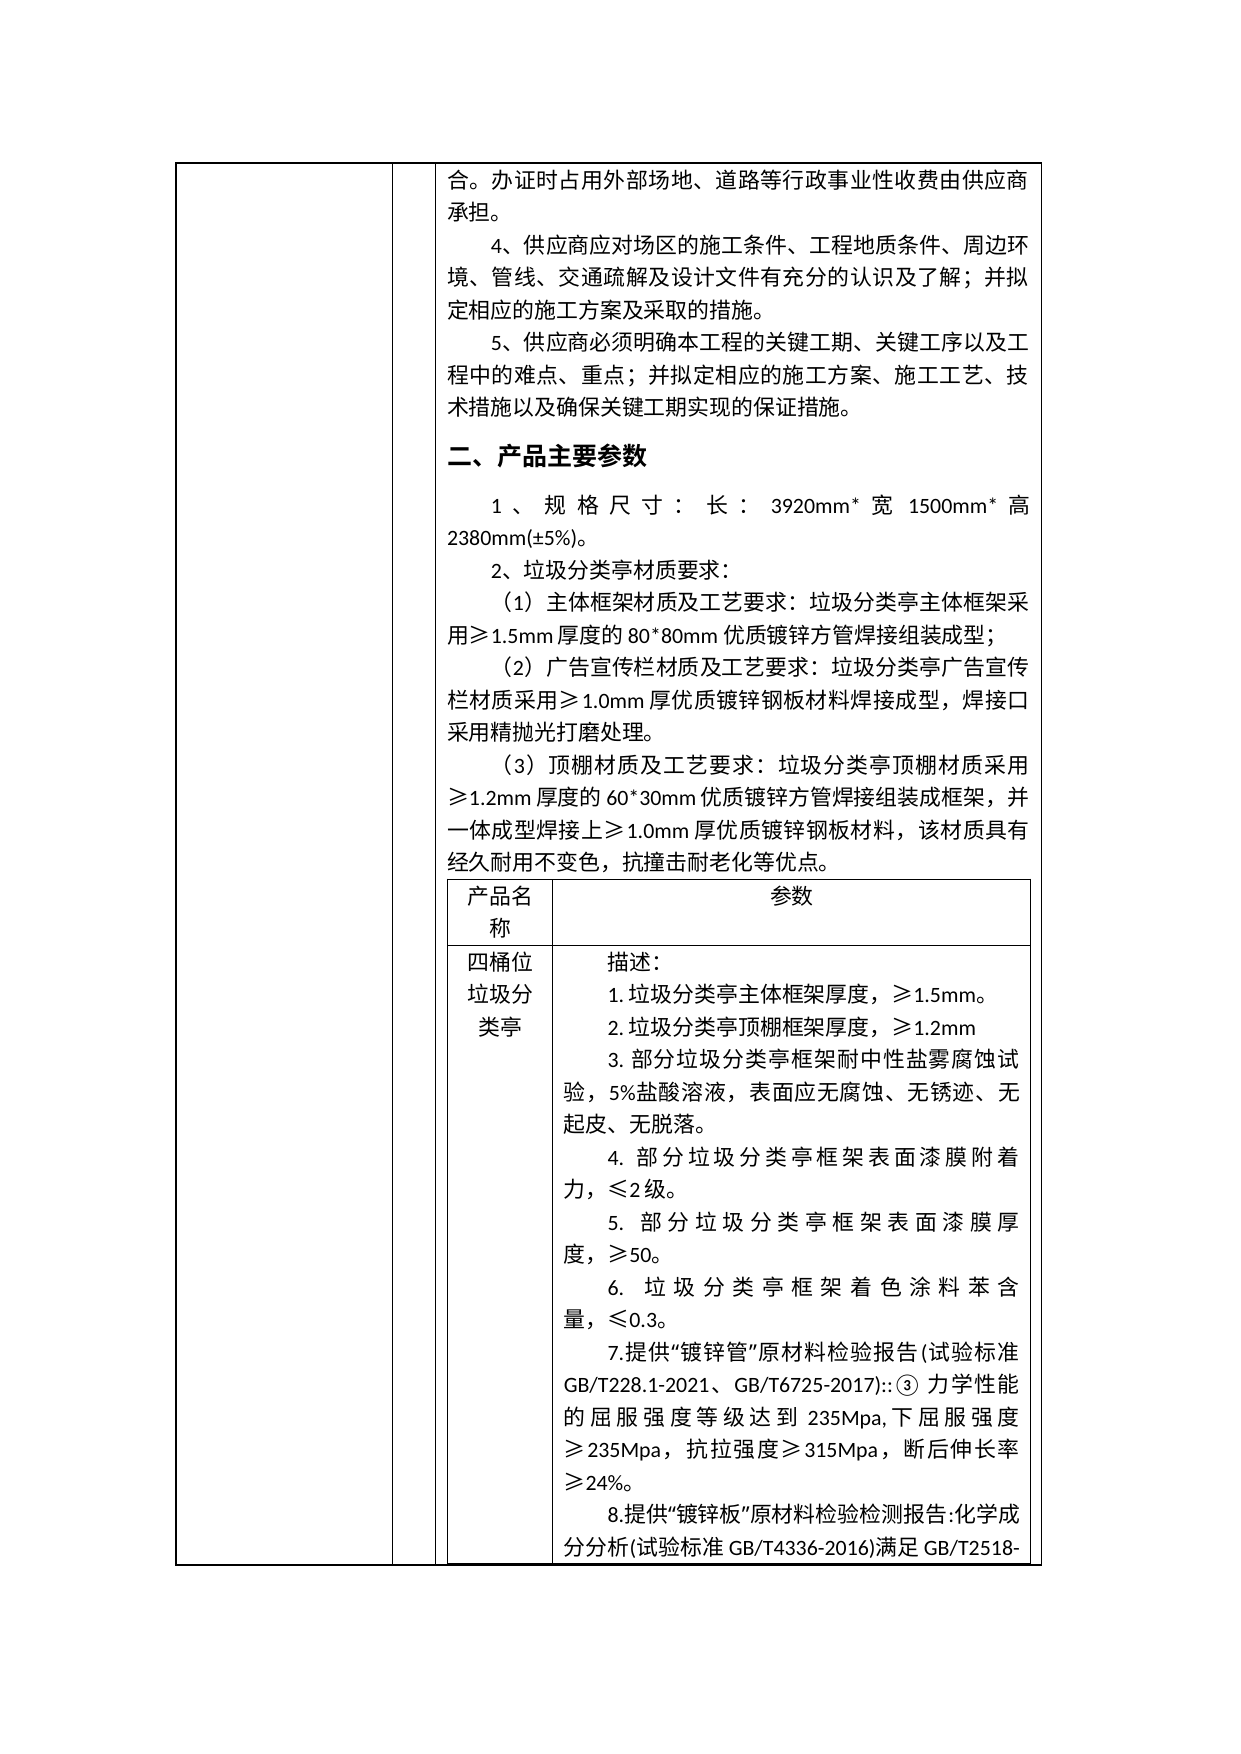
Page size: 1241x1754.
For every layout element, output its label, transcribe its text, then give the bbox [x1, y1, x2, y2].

table_cell 1 [393, 164, 435, 1564]
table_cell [436, 164, 1041, 1564]
table_cell [177, 164, 392, 1564]
